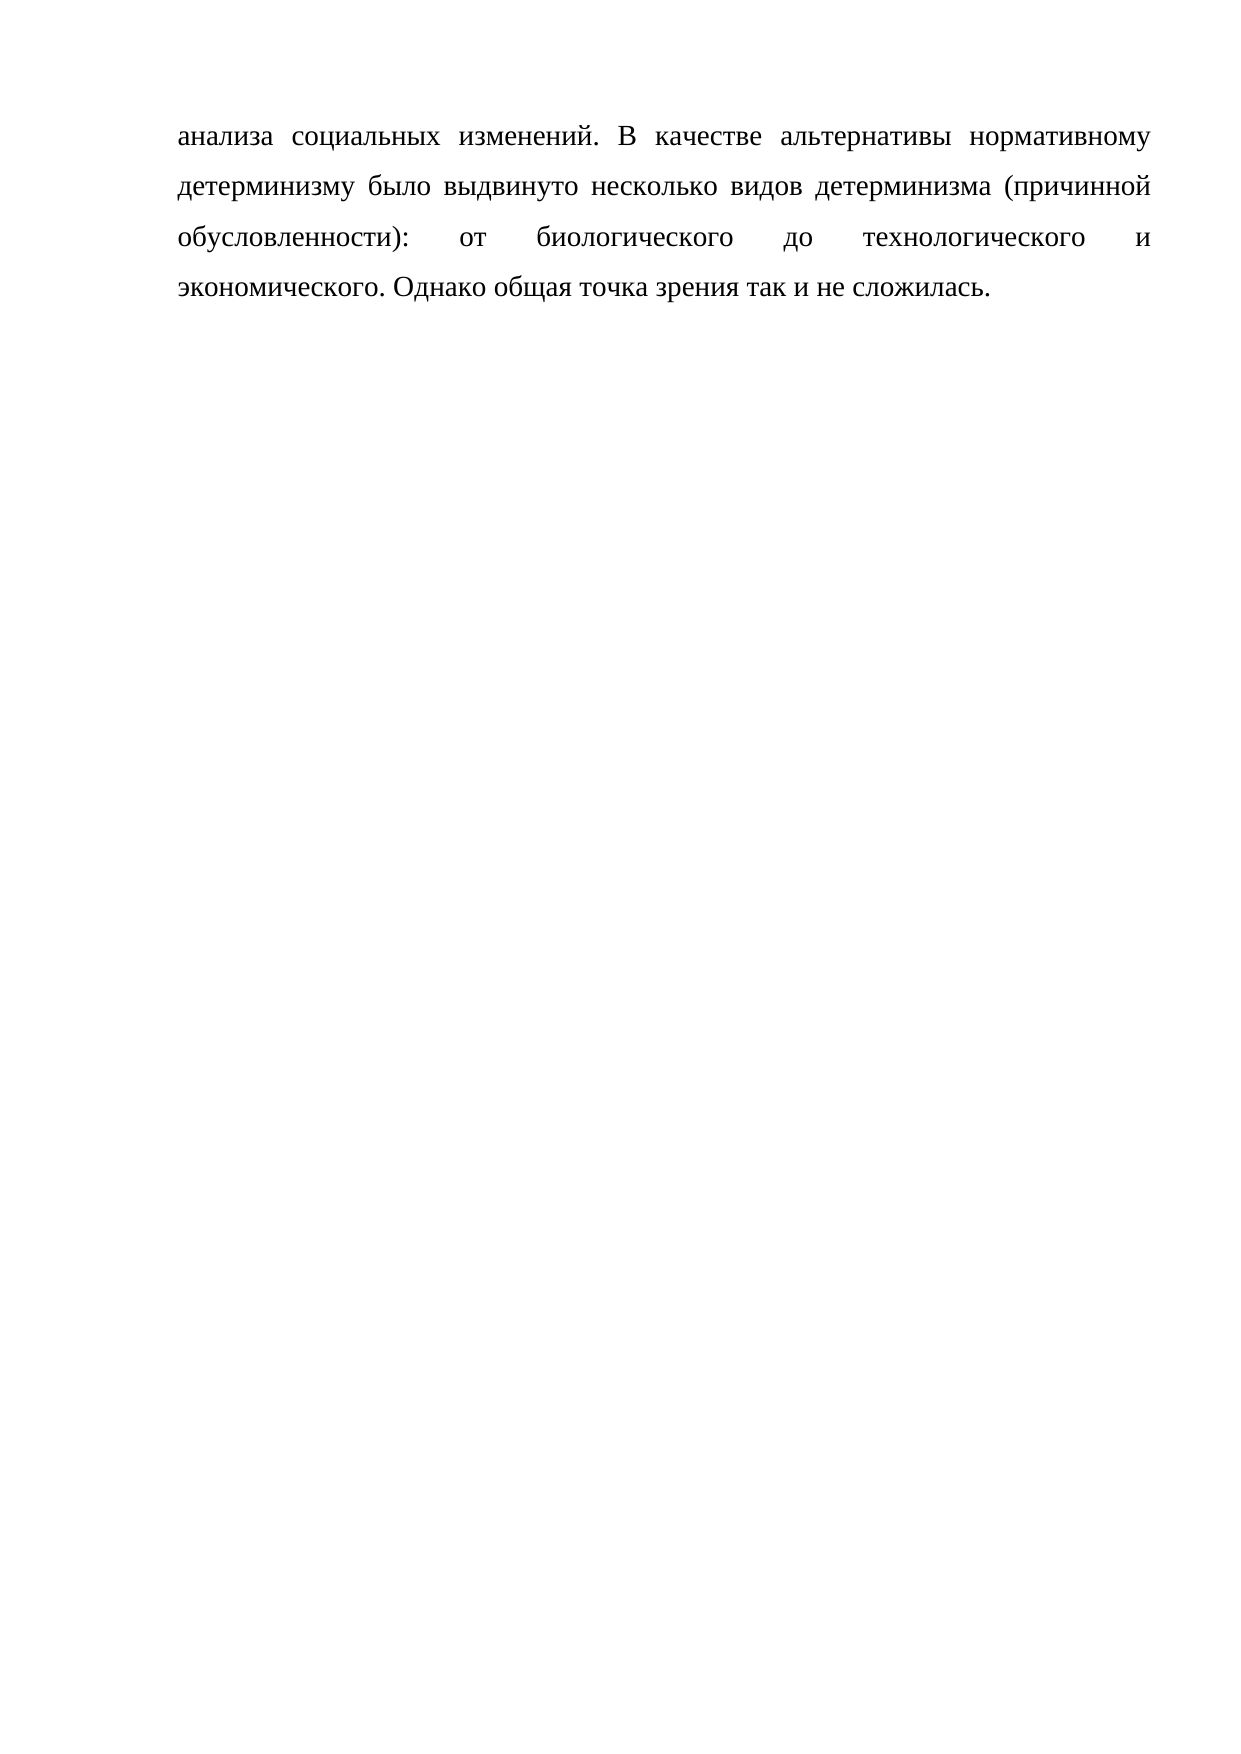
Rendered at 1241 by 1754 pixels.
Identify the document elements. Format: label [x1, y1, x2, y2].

text [177, 118, 1152, 303]
